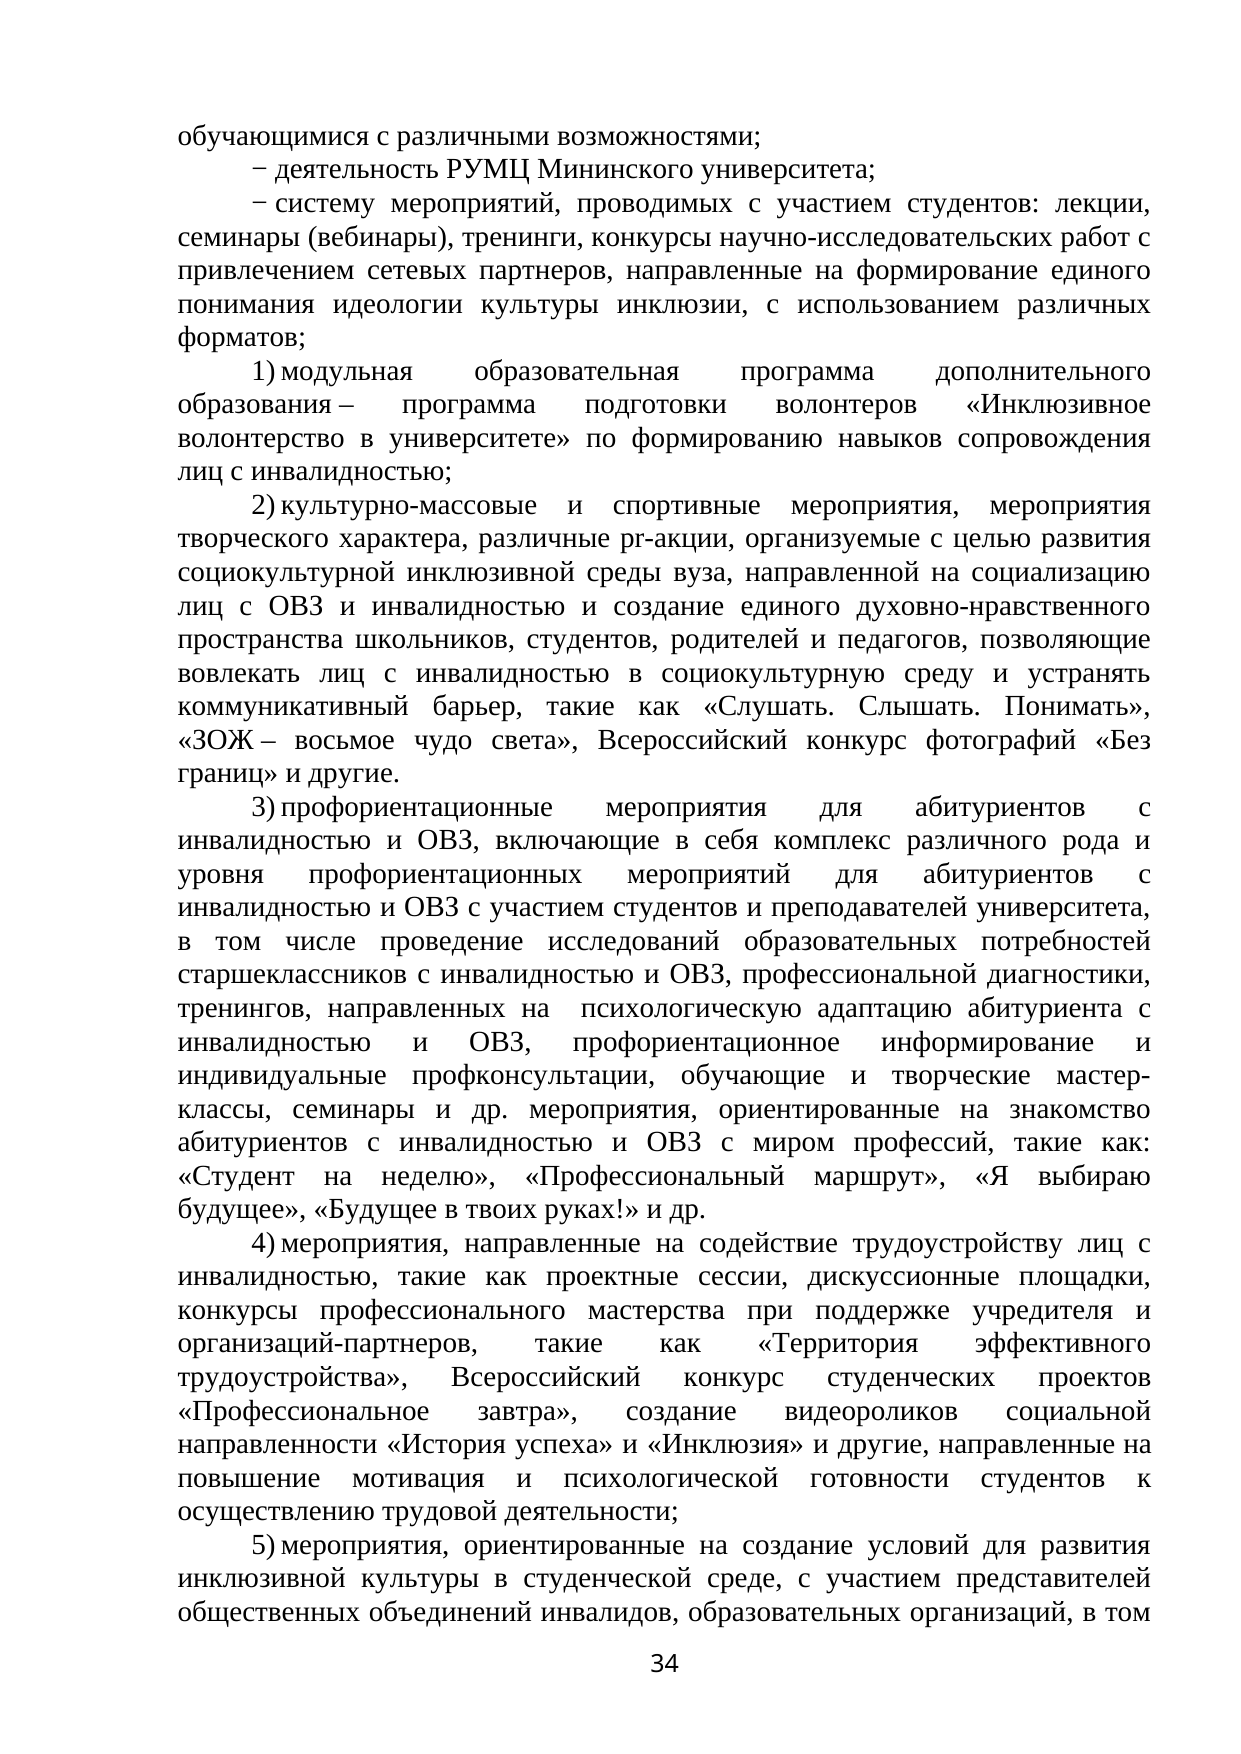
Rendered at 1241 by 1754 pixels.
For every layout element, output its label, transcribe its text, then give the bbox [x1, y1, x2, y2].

list деятельность РУМЦ Мининского университета; [177, 152, 1152, 185]
list культурно-массовые и спортивные мероприятия, мероприятия творческого характера, различные pr-акции, организуемые с целью развития социокультурной инклюзивной среды вуза, направленной на социализацию лиц с ОВЗ и инвалидностью и создание единого духовно-нравственного пространства школьников, студентов, родителей и педагогов, позволяющие вовлекать лиц с инвалидностью в социокультурную среду и устранять коммуникативный барьер, такие как «Слушать. Слышать. Понимать», «ЗОЖ – восьмое чудо света», Всероссийский конкурс фотографий «Без границ» и другие. [177, 487, 1152, 789]
list систему мероприятий, проводимых с участием студентов: лекции, семинары (вебинары), тренинги, конкурсы научно-исследовательских работ с привлечением сетевых партнеров, направленные на формирование единого понимания идеологии культуры инклюзии, с использованием различных форматов; [177, 185, 1152, 353]
list мероприятия, направленные на содействие трудоустройству лиц с инвалидностью, такие как проектные сессии, дискуссионные площадки, конкурсы профессионального мастерства при поддержке учредителя и организаций-партнеров, такие как «Территория эффективного трудоустройства», Всероссийский конкурс студенческих проектов «Профессиональное завтра», создание видеороликов социальной направленности «История успеха» и «Инклюзия» и другие, направленные на повышение мотивация и психологической готовности студентов к осуществлению трудовой деятельности; [177, 1225, 1152, 1527]
list профориентационные мероприятия для абитуриентов с инвалидностью и ОВЗ, включающие в себя комплекс различного рода и уровня профориентационных мероприятий для абитуриентов с инвалидностью и ОВЗ с участием студентов и преподавателей университета, в том числе проведение исследований образовательных потребностей старшеклассников с инвалидностью и ОВЗ, профессиональной диагностики, тренингов, направленных на психологическую адаптацию абитуриента с инвалидностью и ОВЗ, профориентационное информирование и индивидуальные профконсультации, обучающие и творческие мастер-классы, семинары и др. мероприятия, ориентированные на знакомство абитуриентов с инвалидностью и ОВЗ с миром профессий, такие как: «Студент на неделю», «Профессиональный маршрут», «Я выбираю будущее», «Будущее в твоих руках!» и др. [177, 789, 1152, 1225]
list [177, 1527, 1152, 1627]
list модульная образовательная программа дополнительного образования – программа подготовки волонтеров «Инклюзивное волонтерство в университете» по формированию навыков сопровождения лиц с инвалидностью; [177, 353, 1152, 487]
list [177, 118, 1152, 152]
